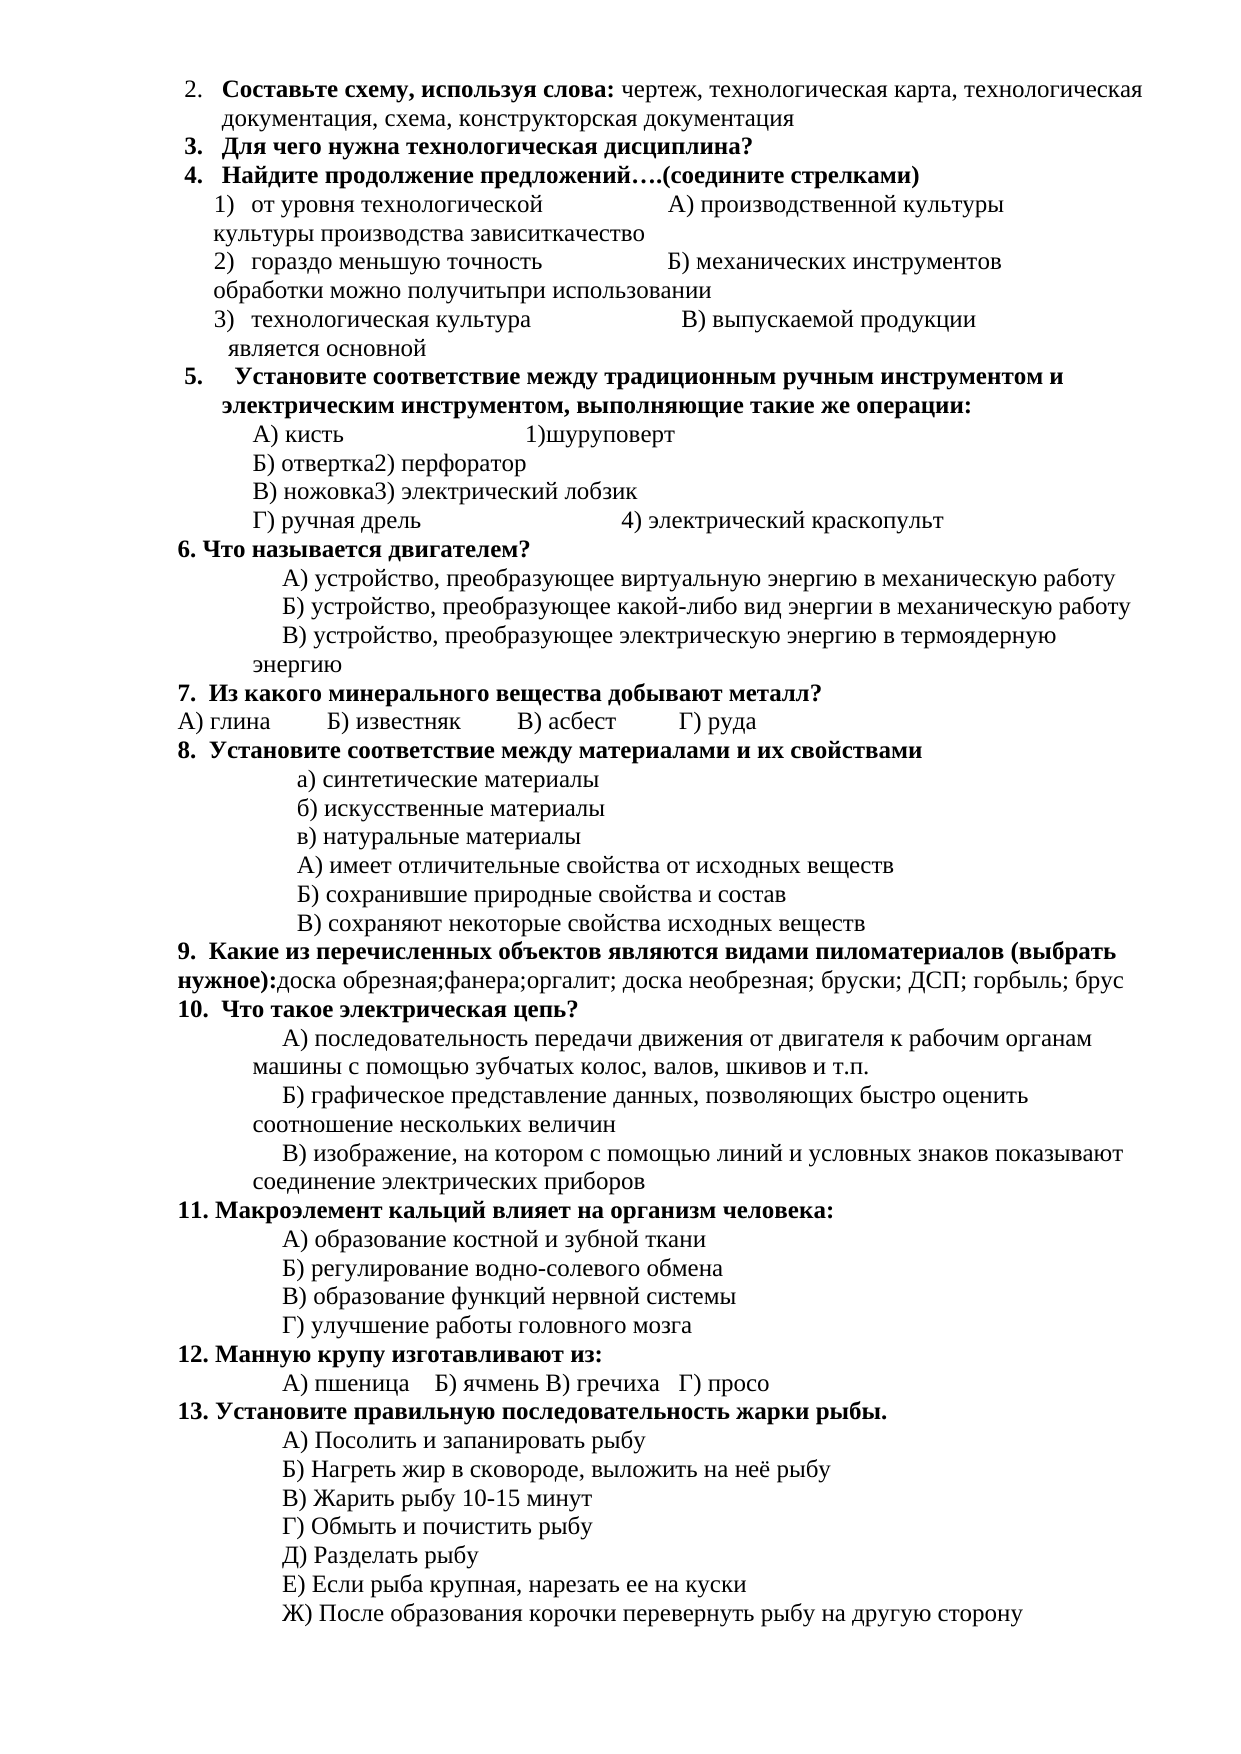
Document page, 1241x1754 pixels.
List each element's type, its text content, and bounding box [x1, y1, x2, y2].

text В) Жарить рыбу 10-15 минут [252, 1483, 1152, 1511]
text 7. Из какого минерального вещества добывают металл? [177, 678, 1152, 706]
text А) устройство, преобразующее виртуальную энергию в механическую работу [252, 563, 1152, 591]
text А) последовательность передачи движения от двигателя к рабочим органам машины с помощью зубчатых колос, валов, шкивов и т.п. [252, 1023, 1152, 1080]
text Е) Если рыба крупная, нарезать ее на куски [252, 1569, 1152, 1598]
text Б) регулирование водно-солевого обмена [252, 1253, 1152, 1281]
text А) образование костной и зубной ткани [252, 1224, 1152, 1253]
list Установите соответствие между традиционным ручным инструментом и электрическим инструментом, выполняющие такие же операции: [184, 361, 1152, 419]
text А) глина Б) известняк В) асбест Г) руда [177, 706, 1152, 735]
text 10. Что такое электрическая цепь? [177, 994, 1152, 1023]
text 6. Что называется двигателем? [177, 534, 1152, 563]
list Найдите продолжение предложений….(соедините стрелками) [184, 160, 1152, 189]
text В) устройство, преобразующее электрическую энергию в термоядерную энергию [252, 620, 1152, 678]
list Г) ручная дрель 4) электрический краскопульт [252, 505, 1152, 534]
list технологическая культура В) выпускаемой продукции [213, 304, 1152, 333]
text А) Посолить и запанировать рыбу [252, 1425, 1152, 1454]
list В) ножовка3) электрический лобзик [252, 476, 1152, 505]
text 8. Установите соответствие между материалами и их свойствами [177, 735, 1152, 764]
text Б) графическое представление данных, позволяющих быстро оценить соотношение нескольких величин [252, 1080, 1152, 1138]
list Для чего нужна технологическая дисциплина? [184, 131, 1152, 160]
list А) кисть 1)шуруповерт [252, 419, 1152, 448]
text 12. Манную крупу изготавливают из: [177, 1339, 1152, 1368]
text В) образование функций нервной системы [252, 1281, 1152, 1310]
list является основной [222, 333, 1152, 361]
text 11. Макроэлемент кальций влияет на организм человека: [177, 1195, 1152, 1224]
text Г) улучшение работы головного мозга [252, 1310, 1152, 1339]
text В) сохраняют некоторые свойства исходных веществ [252, 908, 1152, 936]
text Д) Разделать рыбу [252, 1540, 1152, 1569]
list культуры производства зависиткачество [207, 218, 1152, 246]
text А) пшеница Б) ячмень В) гречиха Г) просо [252, 1368, 1152, 1396]
text Ж) После образования корочки перевернуть рыбу на другую сторону [252, 1598, 1152, 1626]
text а) синтетические материалы [252, 764, 1152, 793]
text Г) Обмыть и почистить рыбу [252, 1511, 1152, 1540]
text б) искусственные материалы [252, 793, 1152, 821]
text Б) устройство, преобразующее какой-либо вид энергии в механическую работу [252, 591, 1152, 620]
list обработки можно получитьпри использовании [207, 275, 1152, 304]
list гораздо меньшую точность Б) механических инструментов [213, 246, 1152, 275]
text 9. Какие из перечисленных объектов являются видами пиломатериалов (выбрать нужное):доска обрезная;фанера;оргалит; доска необрезная; бруски; ДСП; горбыль; брус [177, 936, 1152, 994]
list Б) отвертка2) перфоратор [252, 448, 1152, 476]
text Б) Нагреть жир в сковороде, выложить на неё рыбу [252, 1454, 1152, 1483]
list от уровня технологической А) производственной культуры [213, 189, 1152, 218]
text в) натуральные материалы [252, 821, 1152, 850]
text Б) сохранившие природные свойства и состав [252, 879, 1152, 908]
text 13. Установите правильную последовательность жарки рыбы. [177, 1396, 1152, 1425]
text А) имеет отличительные свойства от исходных веществ [252, 850, 1152, 879]
text В) изображение, на котором с помощью линий и условных знаков показывают соединение электрических приборов [252, 1138, 1152, 1195]
list Составьте схему, используя слова: чертеж, технологическая карта, технологическая документация, схема, конструкторская документация [184, 74, 1152, 131]
